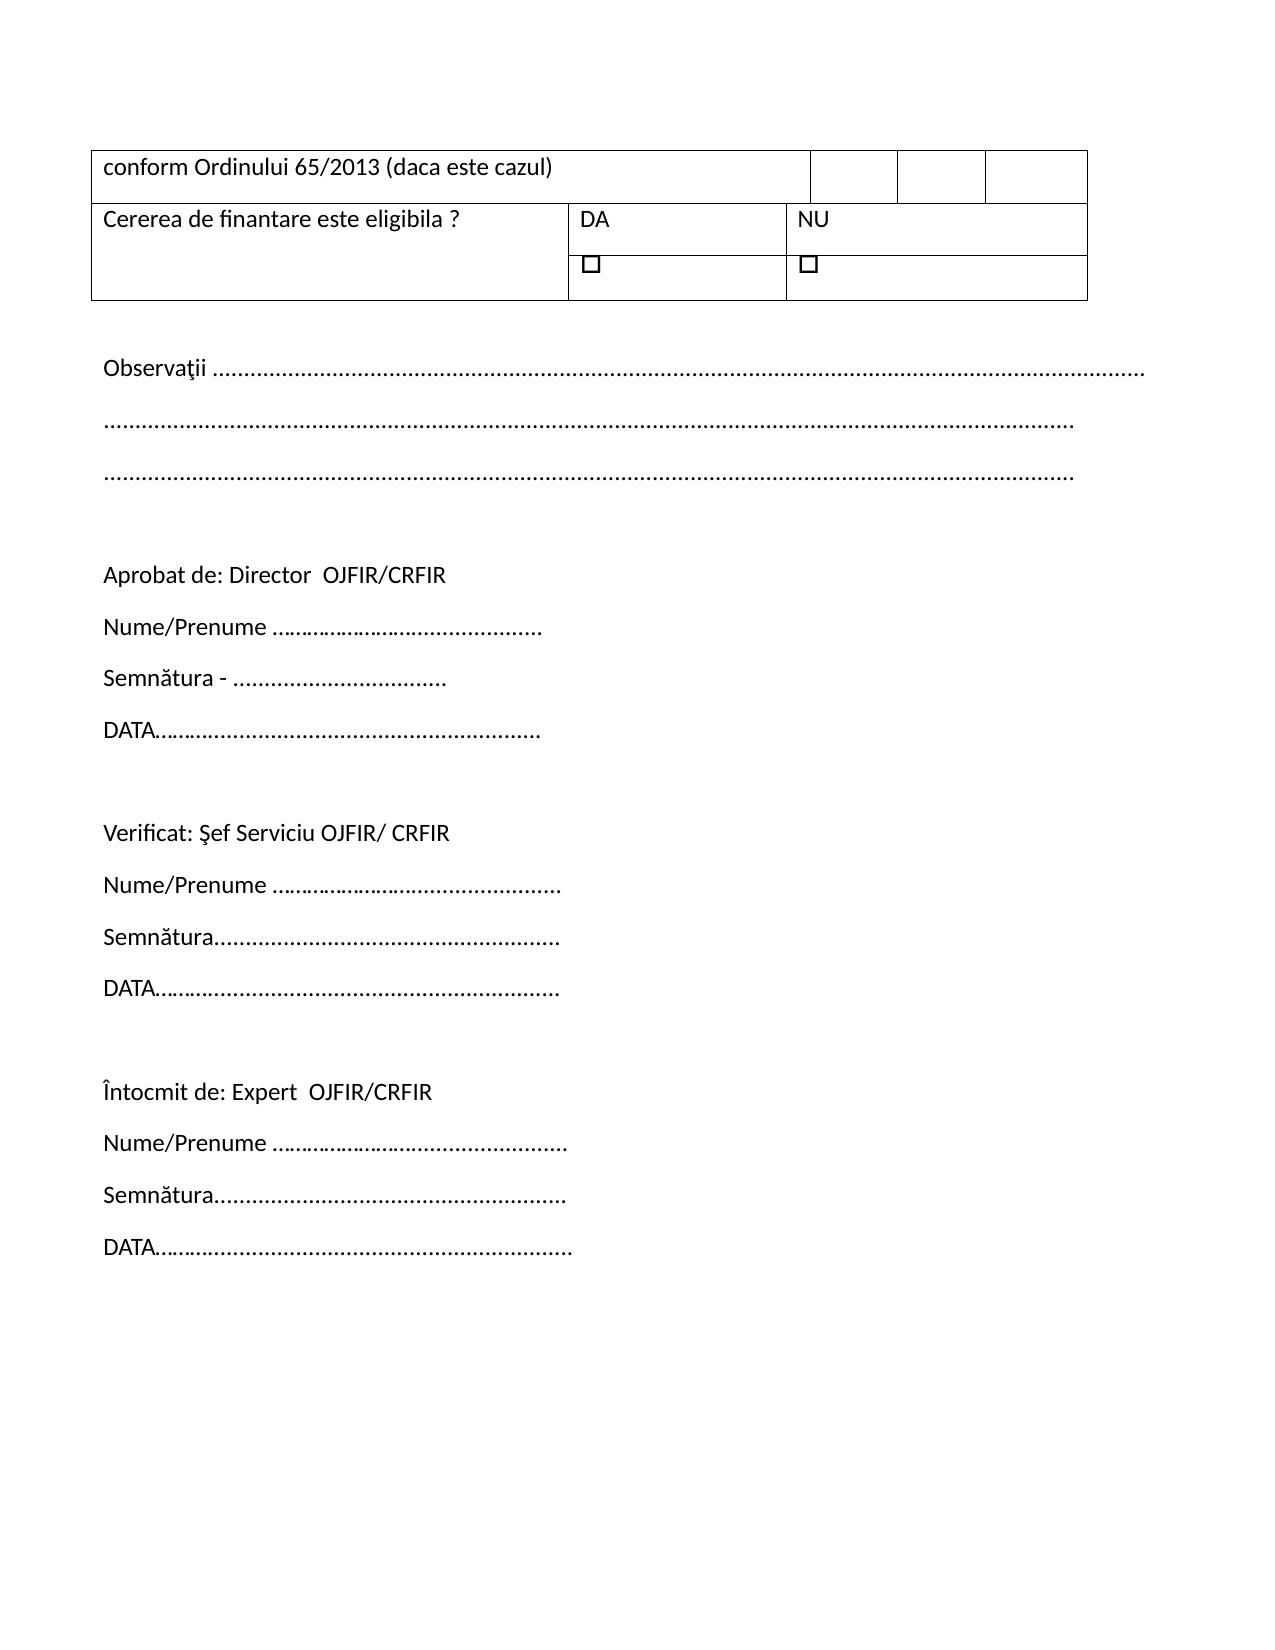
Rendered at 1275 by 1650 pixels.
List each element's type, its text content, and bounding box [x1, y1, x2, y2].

text Nume/Prenume ……………………..................... [103, 611, 1209, 641]
text Semnătura....................................................... [103, 921, 1209, 951]
text Nume/Prenume ……………………......................... [103, 1127, 1209, 1158]
text DATA………........................................................ [103, 972, 1209, 1003]
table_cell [92, 151, 810, 202]
text .......................................................................................................................................................... [103, 456, 1209, 486]
table_cell [811, 151, 897, 202]
table_cell [569, 256, 786, 300]
text Verificat: Şef Serviciu OJFIR/ CRFIR [103, 817, 1209, 848]
text Nume/Prenume ……………………........................ [103, 869, 1209, 899]
text .......................................................................................................................................................... [103, 404, 1209, 434]
text Observaţii .................................................................................................................................................... [103, 352, 1209, 383]
table_cell [787, 256, 1087, 300]
table_cell Cererea de finantare este eligibila ? [92, 204, 568, 300]
table_cell [898, 151, 985, 202]
table_cell DA [569, 204, 786, 255]
text Întocmit de: Expert OJFIR/CRFIR [103, 1076, 1209, 1106]
text DATA……….......................................................... [103, 1231, 1209, 1261]
text DATA………..................................................... [103, 714, 1209, 744]
text Aprobat de: Director OJFIR/CRFIR [103, 559, 1209, 589]
text Semnătura - .................................. [103, 662, 1209, 693]
text Semnătura........................................................ [103, 1179, 1209, 1209]
table_cell [986, 151, 1087, 202]
table_cell NU [787, 204, 1087, 255]
